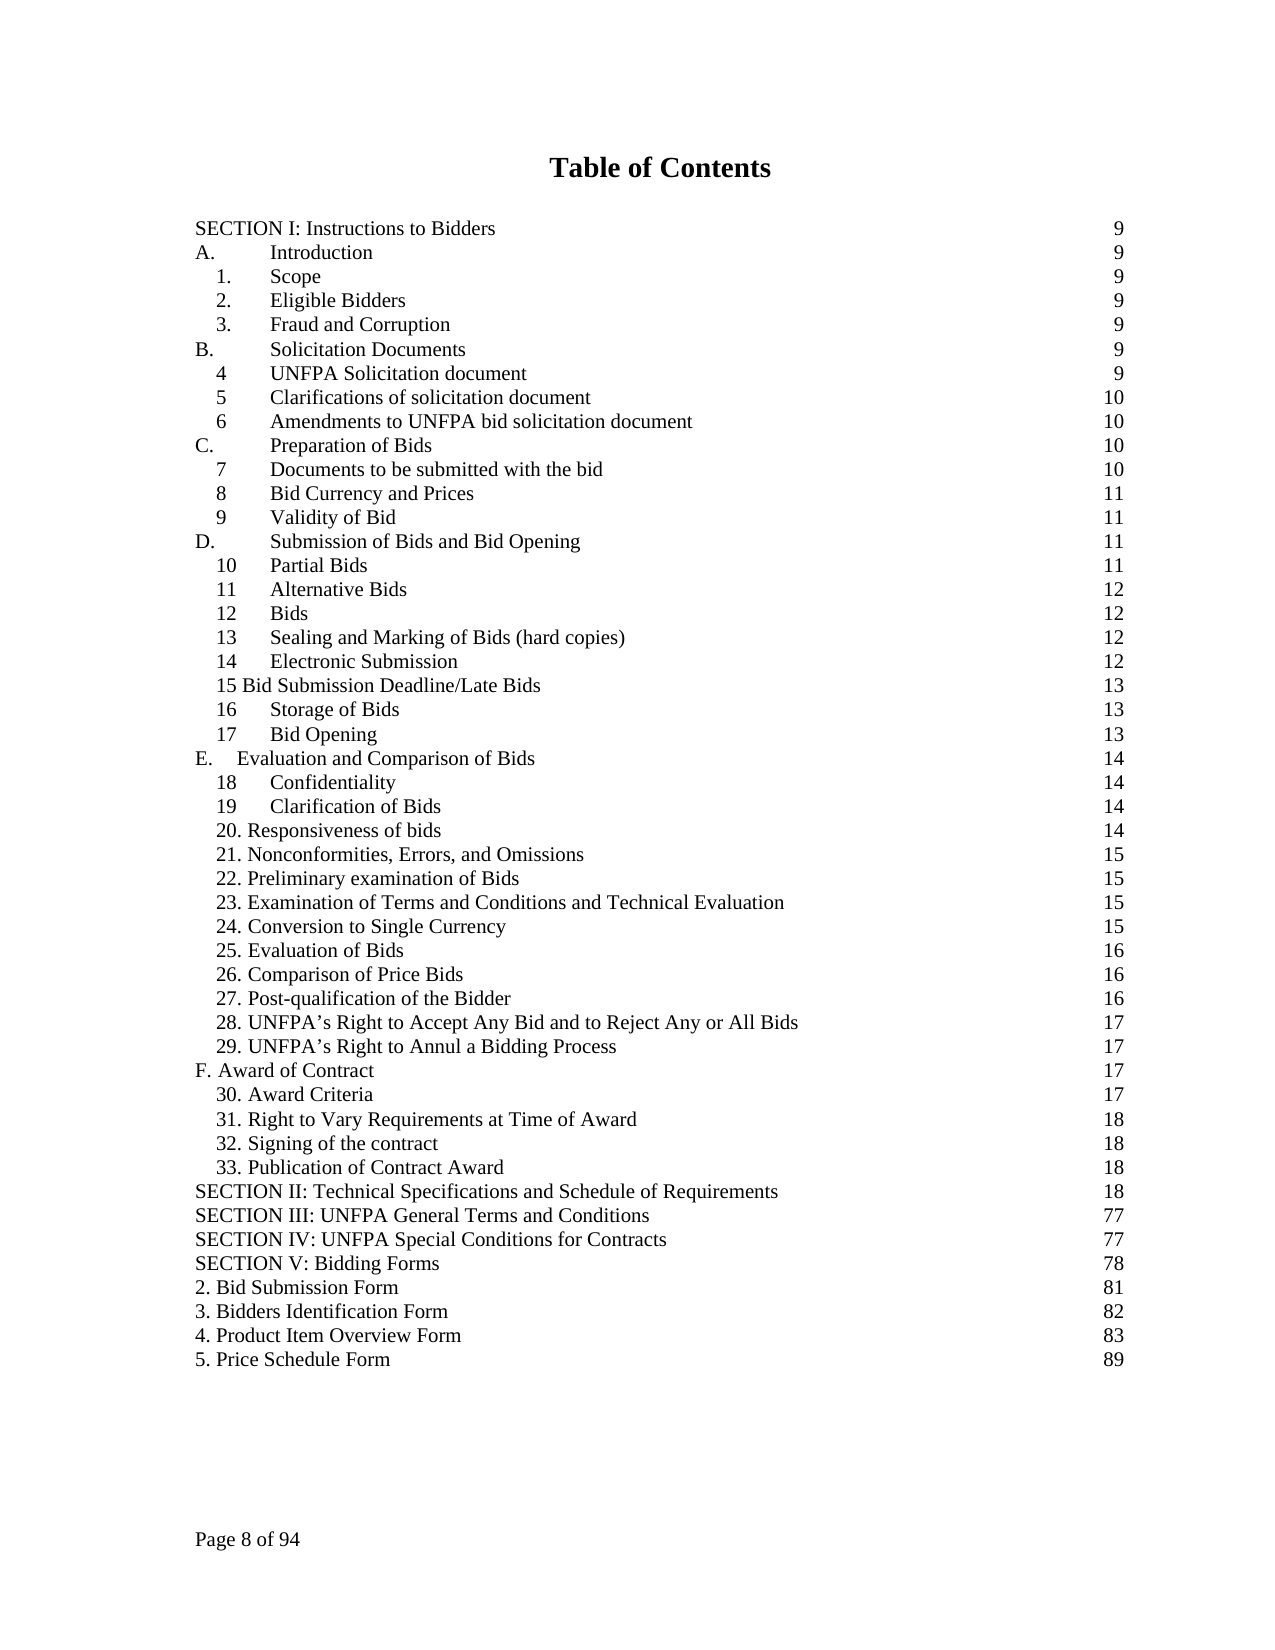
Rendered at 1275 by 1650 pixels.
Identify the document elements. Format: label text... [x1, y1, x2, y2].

text Table of Contents [195, 150, 1125, 183]
